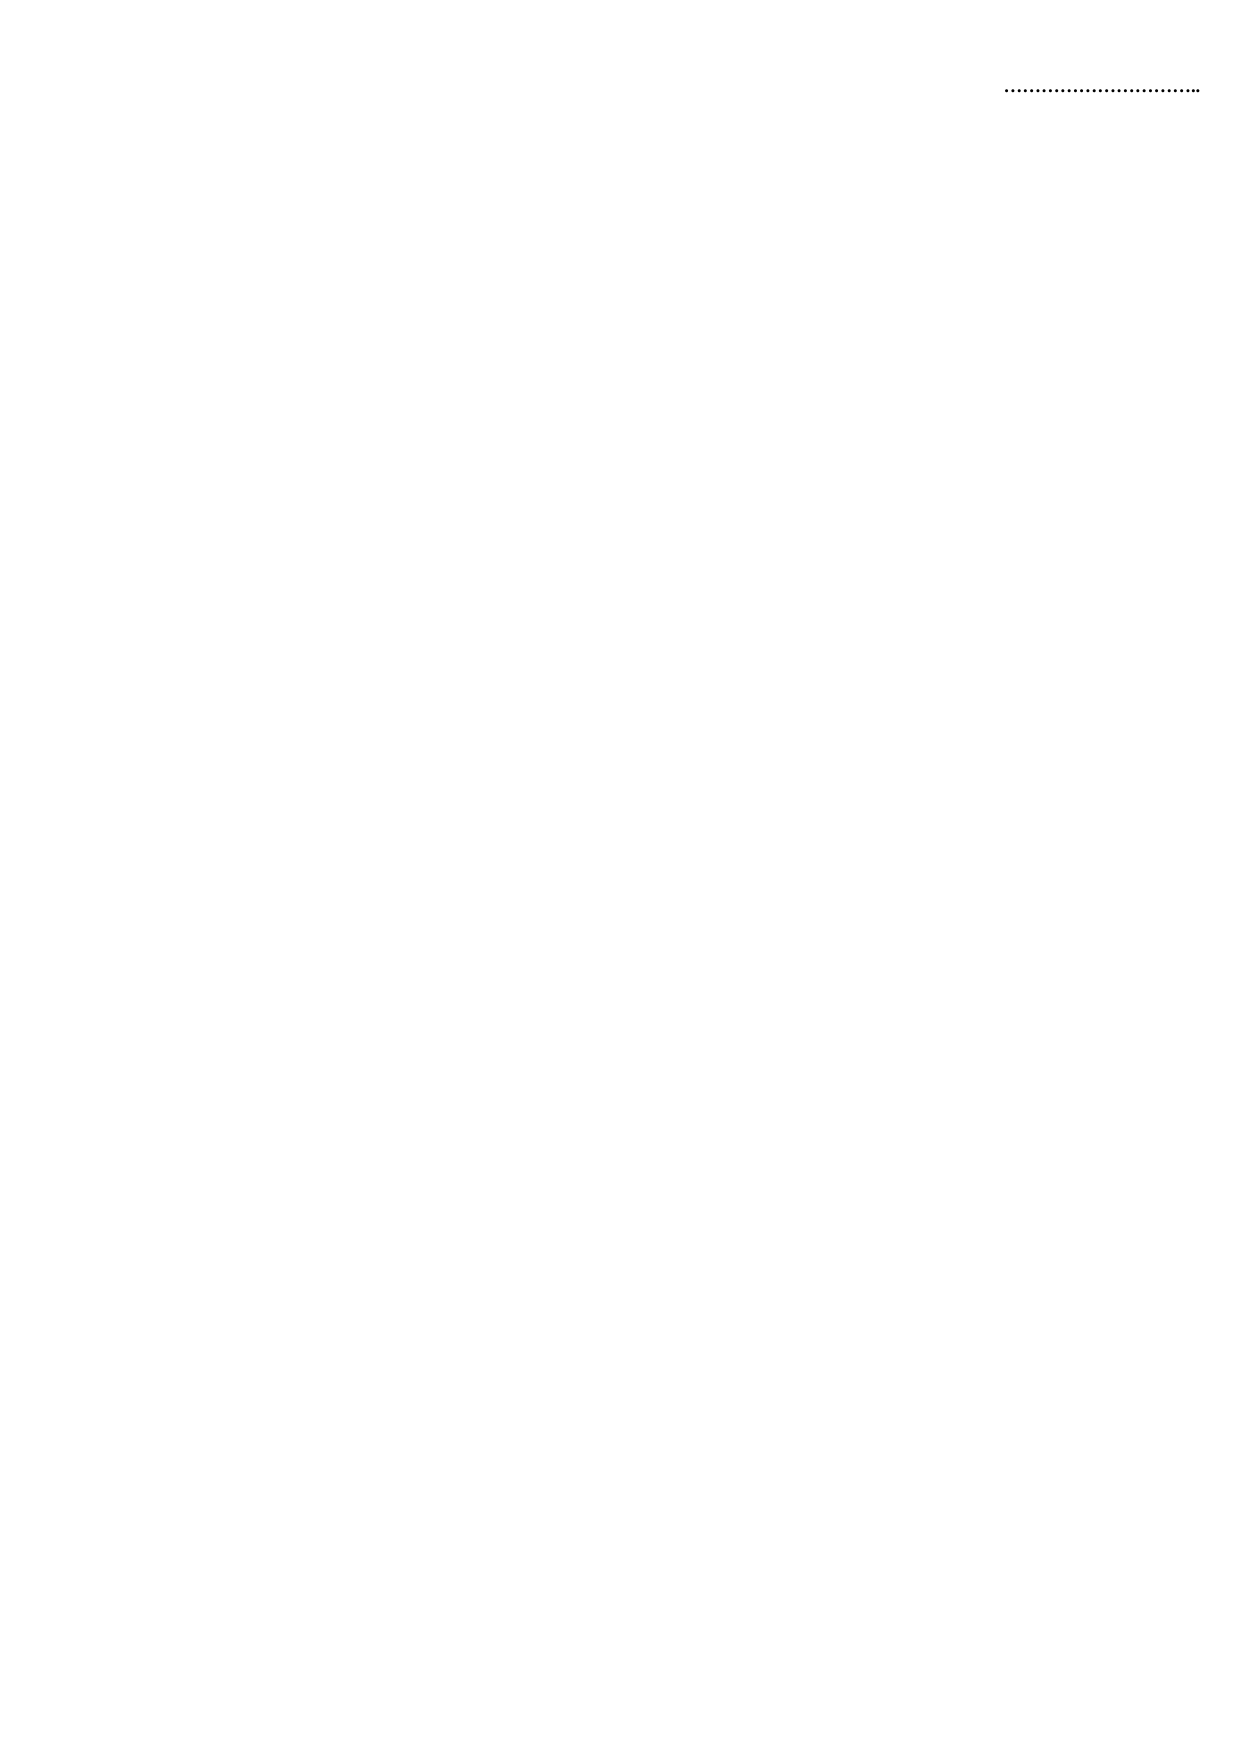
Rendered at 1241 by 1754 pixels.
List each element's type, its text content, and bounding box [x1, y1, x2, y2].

text ………………………….. [56, 75, 1200, 96]
